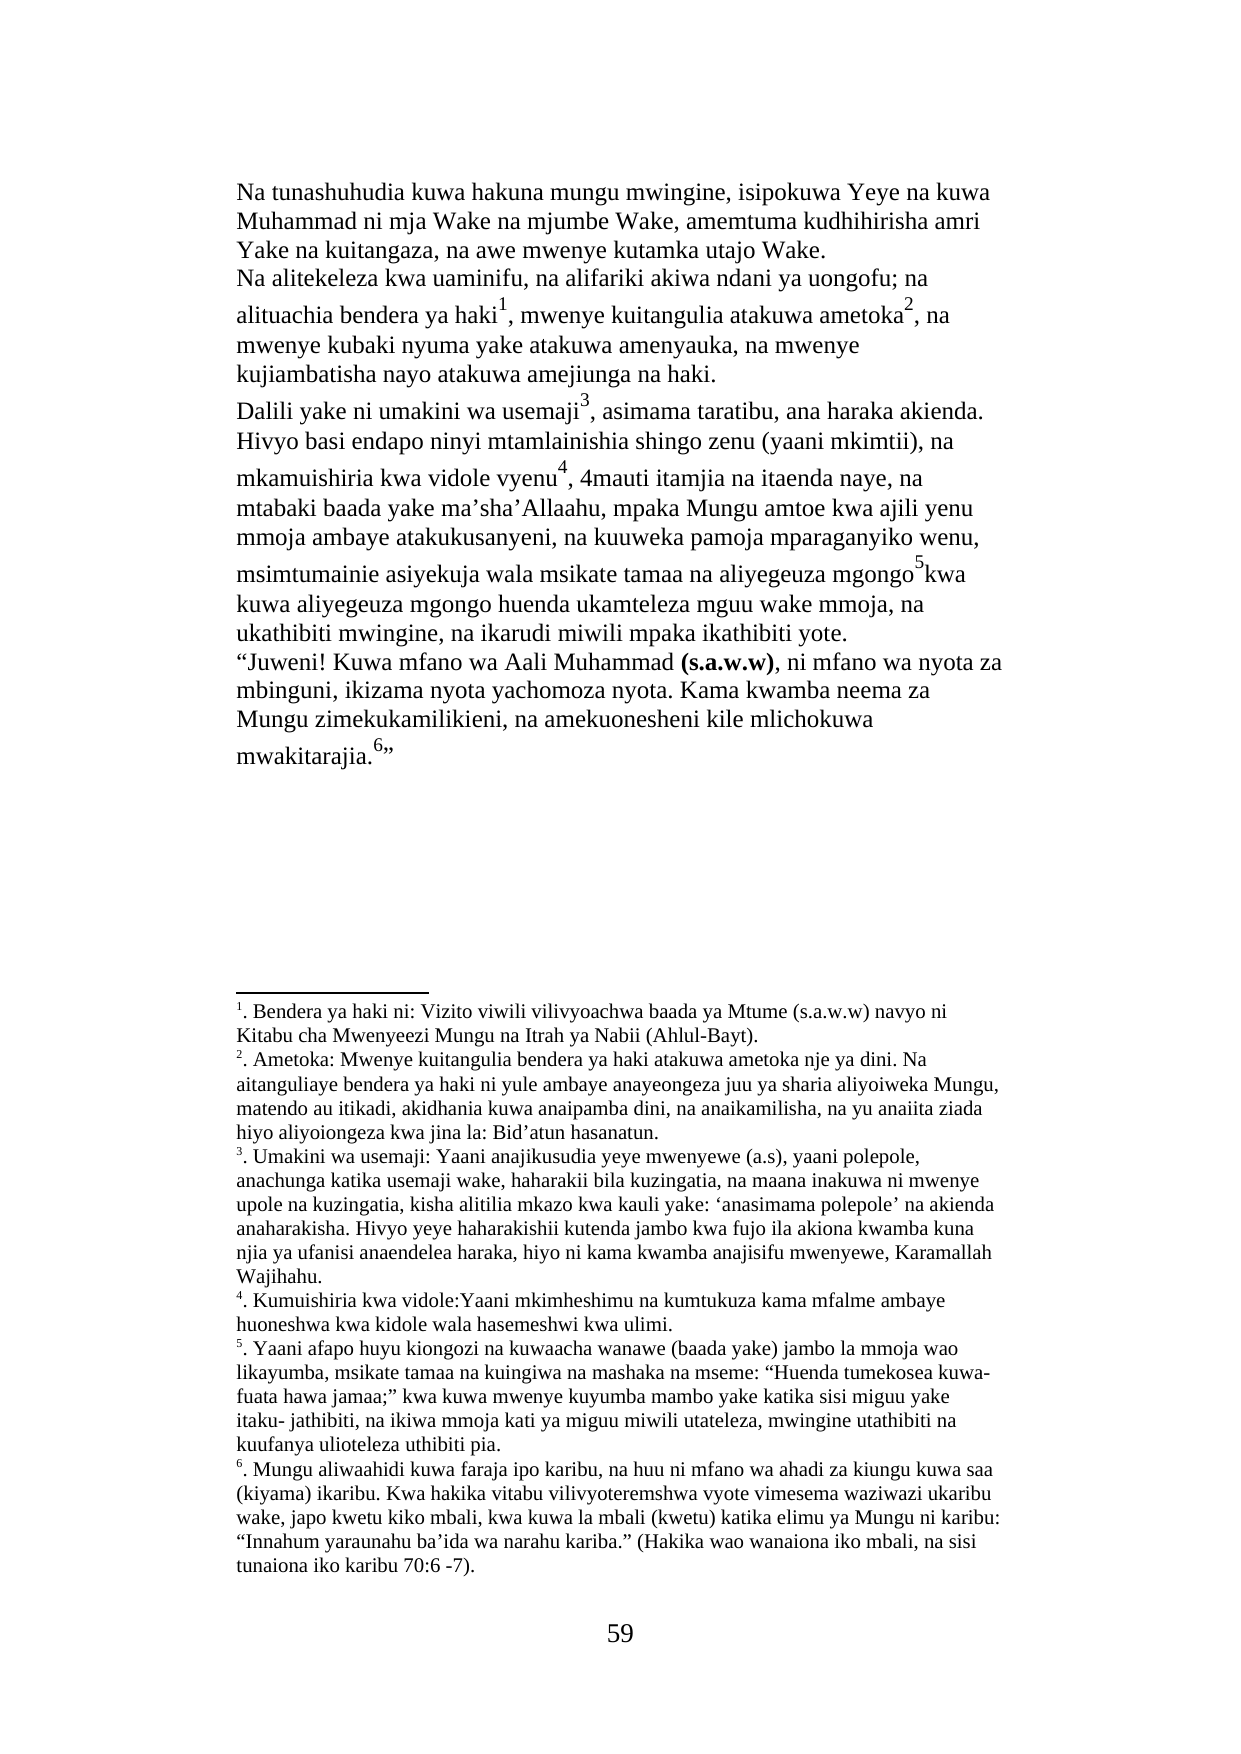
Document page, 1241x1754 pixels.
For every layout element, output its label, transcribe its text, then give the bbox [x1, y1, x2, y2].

text “Juweni! Kuwa mfano wa Aali Muhammad (s.a.w.w), ni mfano wa nyota za mbinguni, ikizama nyota yachomoza nyota. Kama kwamba neema za Mungu zimekukamilikieni, na amekuonesheni kile mlichokuwa mwakitarajia.” [236, 647, 1004, 771]
text Na alitekeleza kwa uaminifu, na alifariki akiwa ndani ya uongofu; na alituachia bendera ya haki, mwenye kuitangulia atakuwa ametoka, na mwenye kubaki nyuma yake atakuwa amenyauka, na mwenye kujiambatisha nayo atakuwa amejiunga na haki. [236, 263, 1004, 388]
text Dalili yake ni umakini wa usemaji, asimama taratibu, ana haraka akienda. Hivyo basi endapo ninyi mtamlainishia shingo zenu (yaani mkimtii), na mkamuishiria kwa vidole vyenu, 4mauti itamjia na itaenda naye, na mtabaki baada yake ma’sha’Allaahu, mpaka Mungu amtoe kwa ajili yenu mmoja ambaye atakukusanyeni, na kuuweka pamoja mparaganyiko wenu, msimtumainie asiyekuja wala msikate tamaa na aliyegeuza mgongokwa kuwa aliyegeuza mgongo huenda ukamteleza mguu wake mmoja, na ukathibiti mwingine, na ikarudi miwili mpaka ikathibiti yote. [236, 388, 1004, 647]
text Na tunashuhudia kuwa hakuna mungu mwingine, isipokuwa Yeye na kuwa Muhammad ni mja Wake na mjumbe Wake, amemtuma kudhihirisha amri Yake na kuitangaza, na awe mwenye kutamka utajo Wake. [236, 177, 1004, 263]
